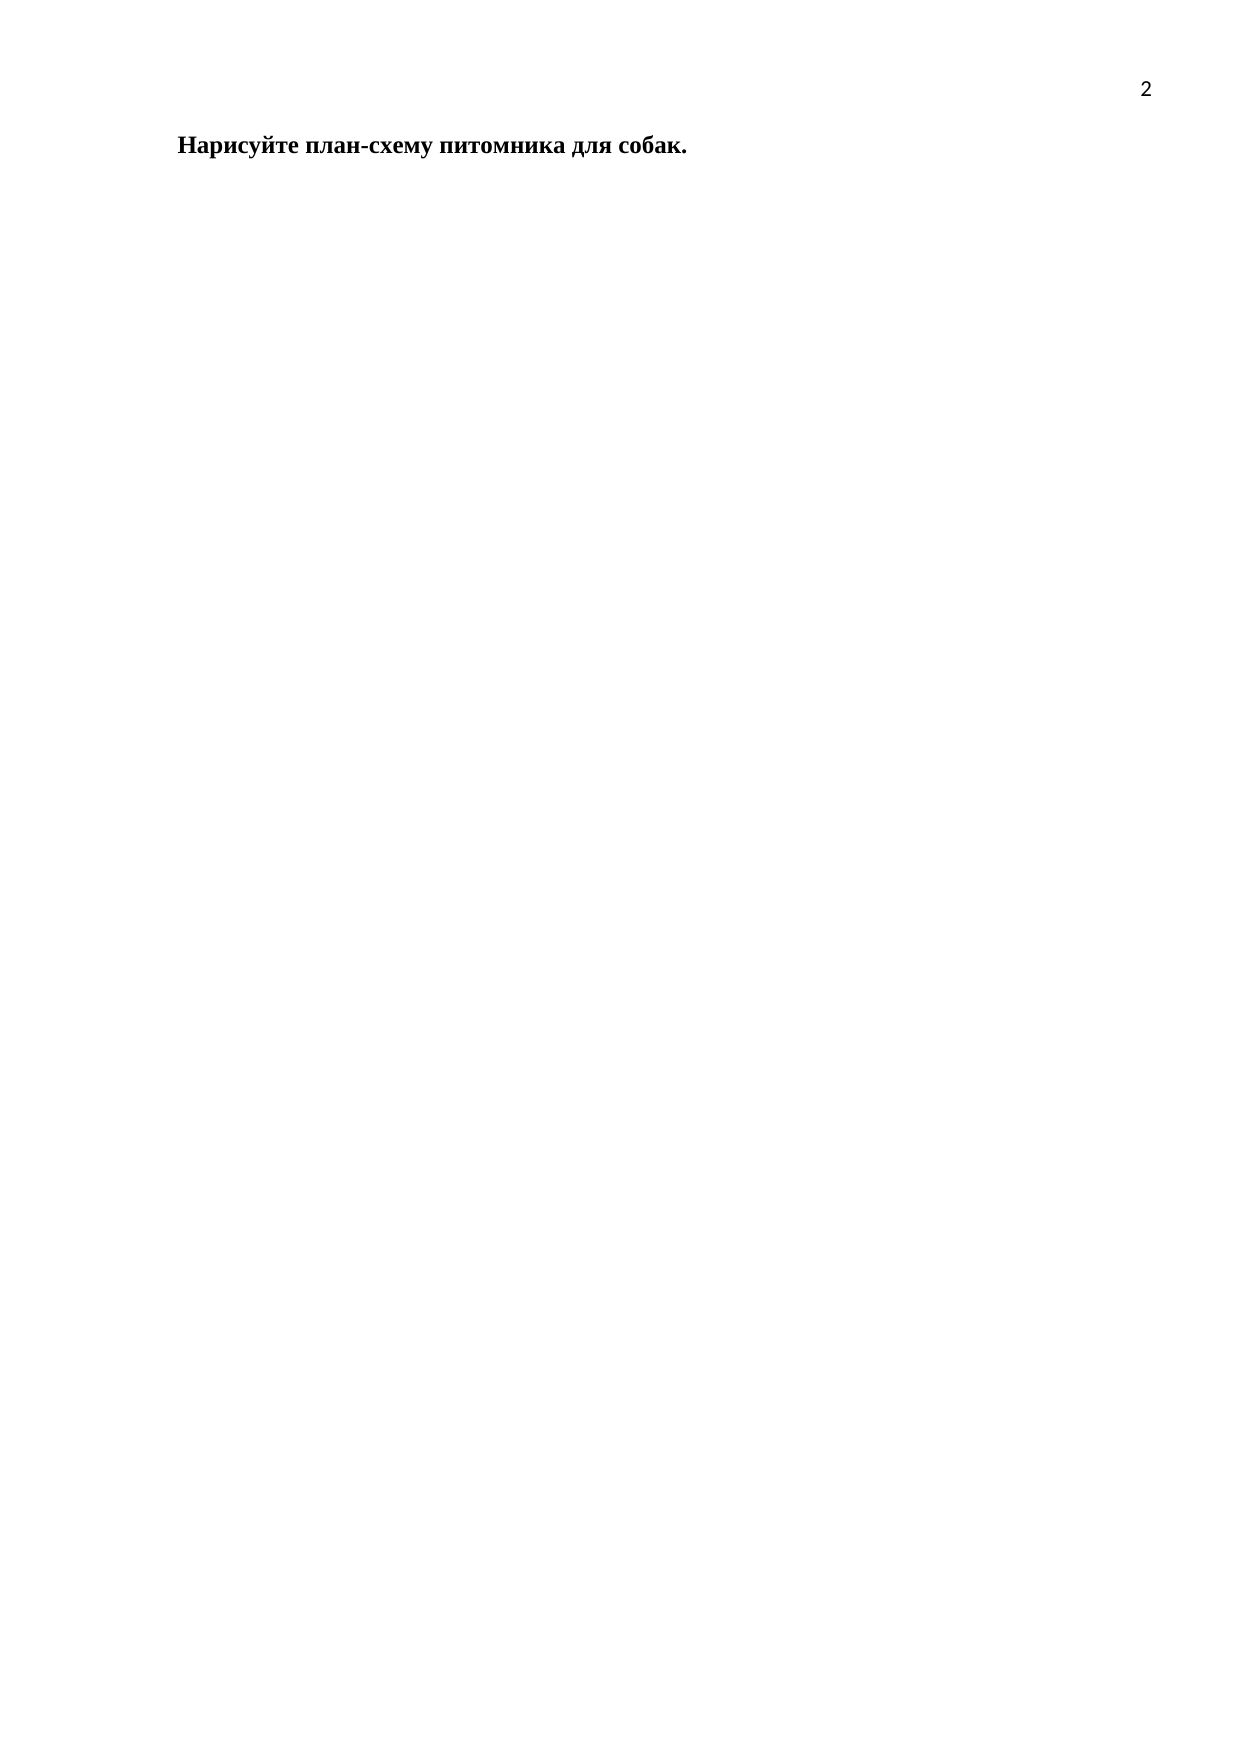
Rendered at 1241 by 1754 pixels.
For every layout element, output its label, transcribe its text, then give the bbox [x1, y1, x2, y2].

text Нарисуйте план-схему питомника для собак. [177, 130, 1152, 158]
